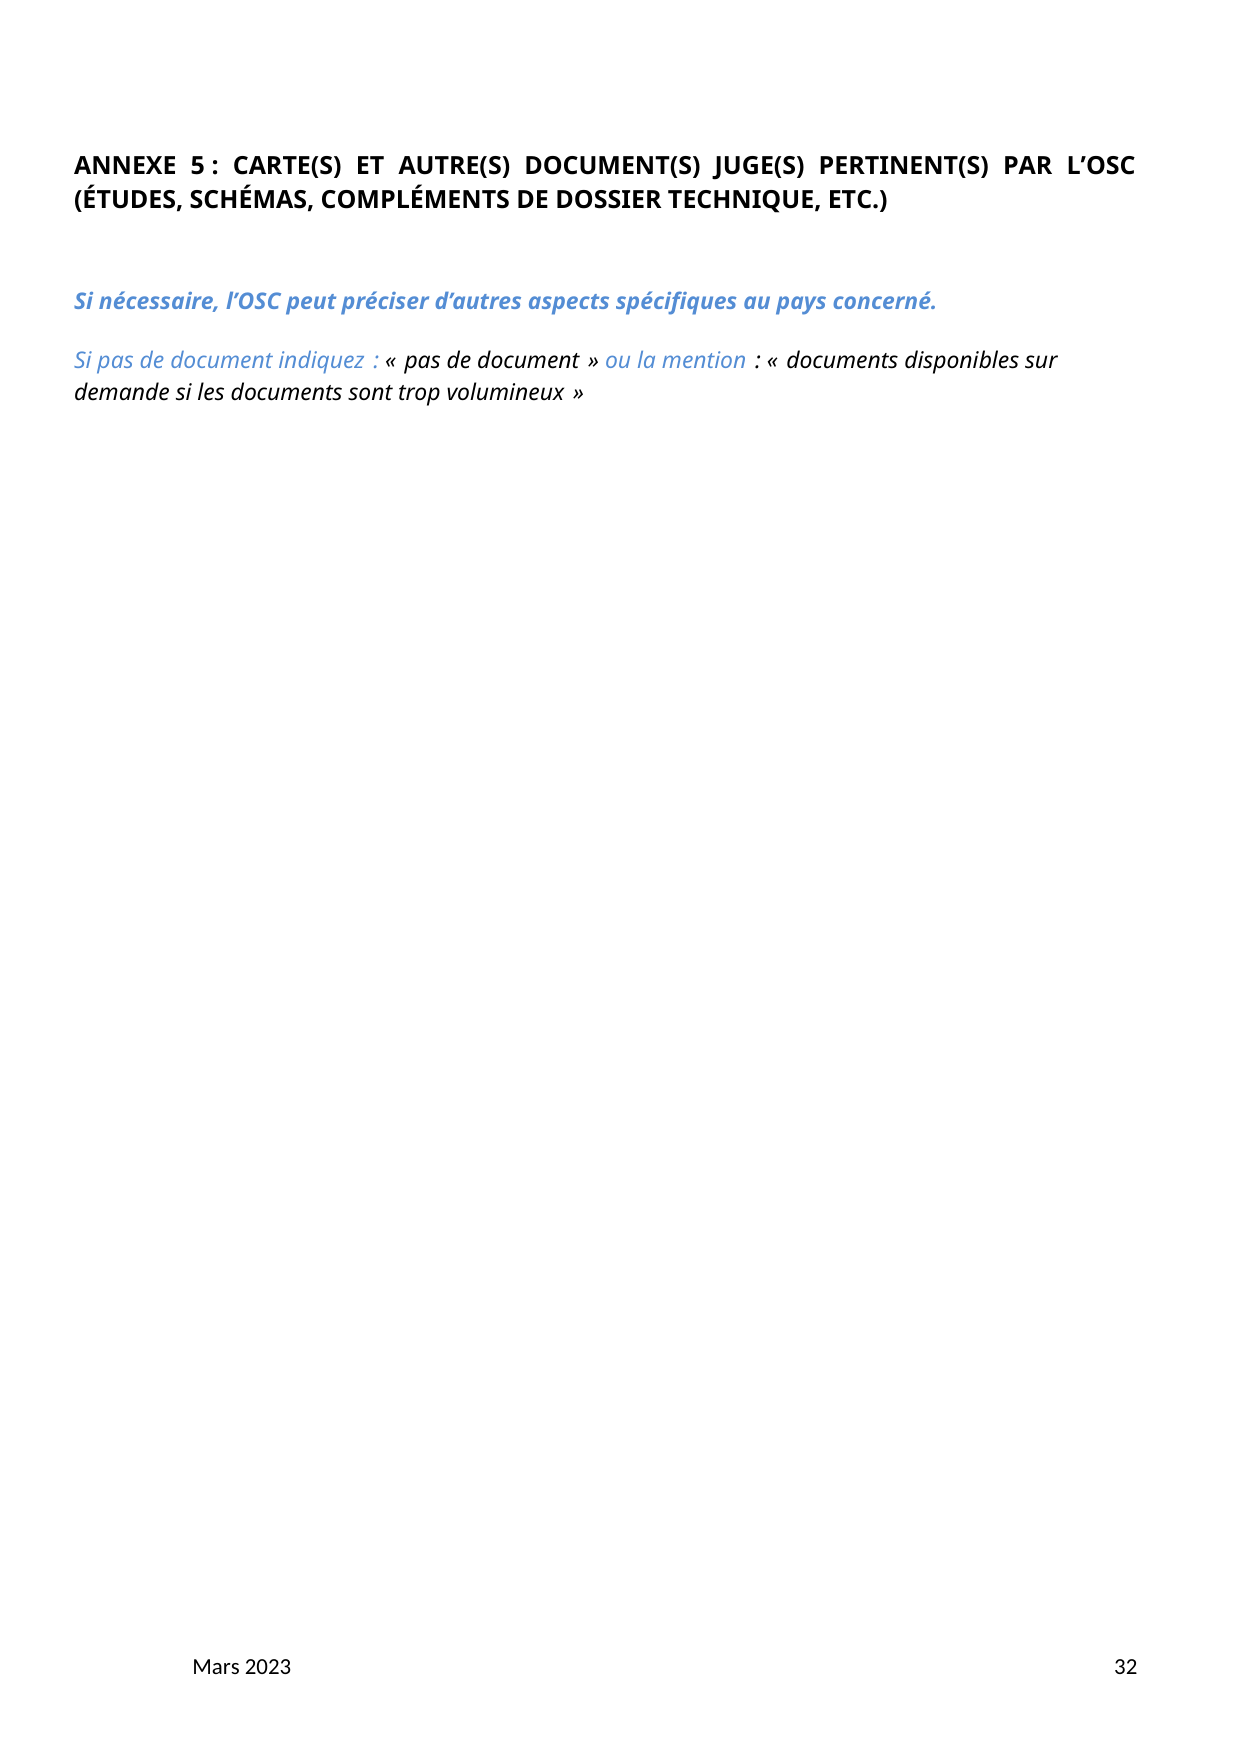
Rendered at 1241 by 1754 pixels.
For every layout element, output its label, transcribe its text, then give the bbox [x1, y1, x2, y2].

text Si nécessaire, l’OSC peut préciser d’autres aspects spécifiques au pays concerné. [74, 284, 1137, 316]
text Annexe 5 : CARTE(S) ET AUTRE(S) DOCUMENT(S) JUGE(S) PERTINENT(S) PAR l’OSC (études, schémas, compléments de dossier technique, etc.) [74, 148, 1137, 216]
text Si pas de document indiquez : « pas de document » ou la mention : « documents disponibles sur demande si les documents sont trop volumineux » [74, 344, 1137, 407]
